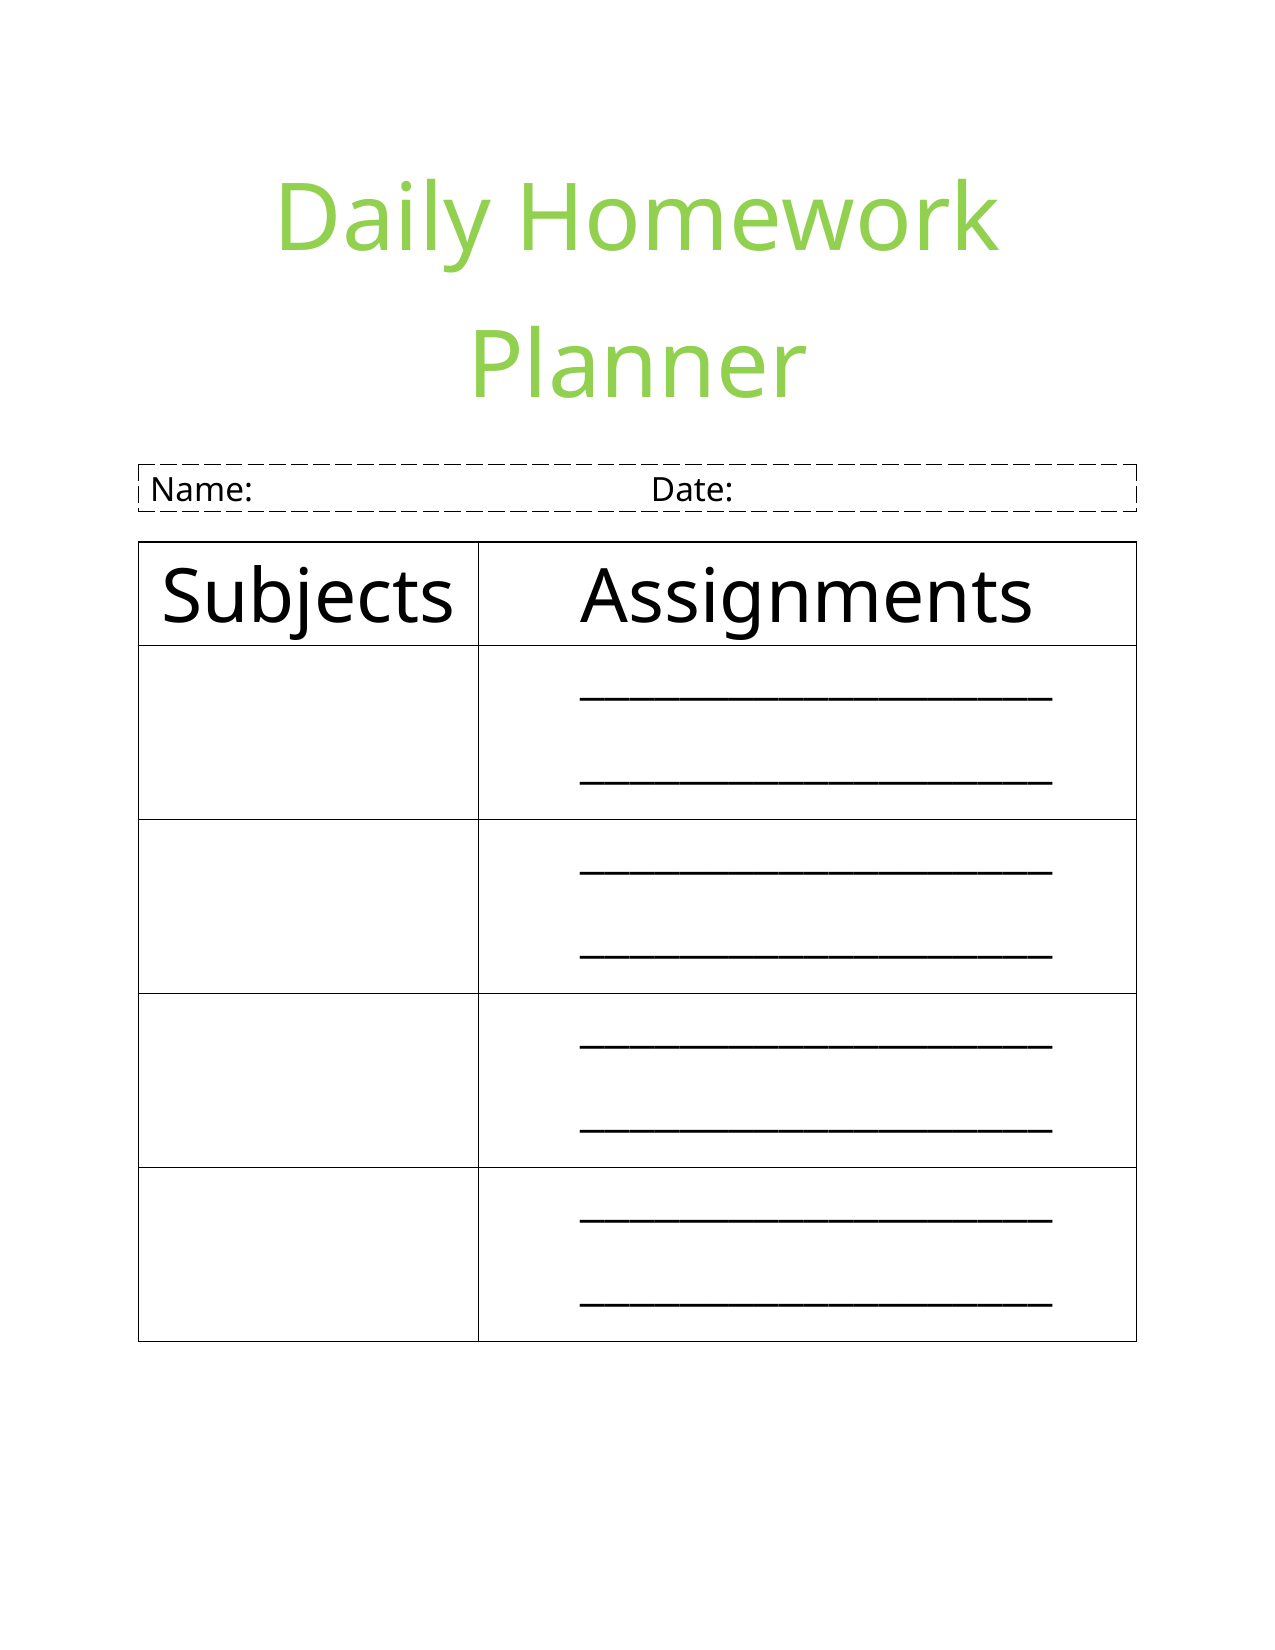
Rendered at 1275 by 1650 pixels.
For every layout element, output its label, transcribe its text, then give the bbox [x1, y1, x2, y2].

table_cell [139, 820, 478, 993]
table_cell ___________________ ___________________ [479, 820, 1136, 993]
table_header Name: Date: [139, 464, 1136, 511]
text Daily Homework Planner [150, 150, 1125, 424]
table_cell ___________________ ___________________ [479, 646, 1136, 819]
table_cell [139, 1168, 478, 1341]
table_cell ___________________ ___________________ [479, 1168, 1136, 1341]
table_cell [139, 646, 478, 819]
table_cell ___________________ ___________________ [479, 994, 1136, 1167]
table_cell [139, 994, 478, 1167]
table_header Assignments [479, 543, 1136, 644]
table_header Subjects [139, 543, 478, 644]
